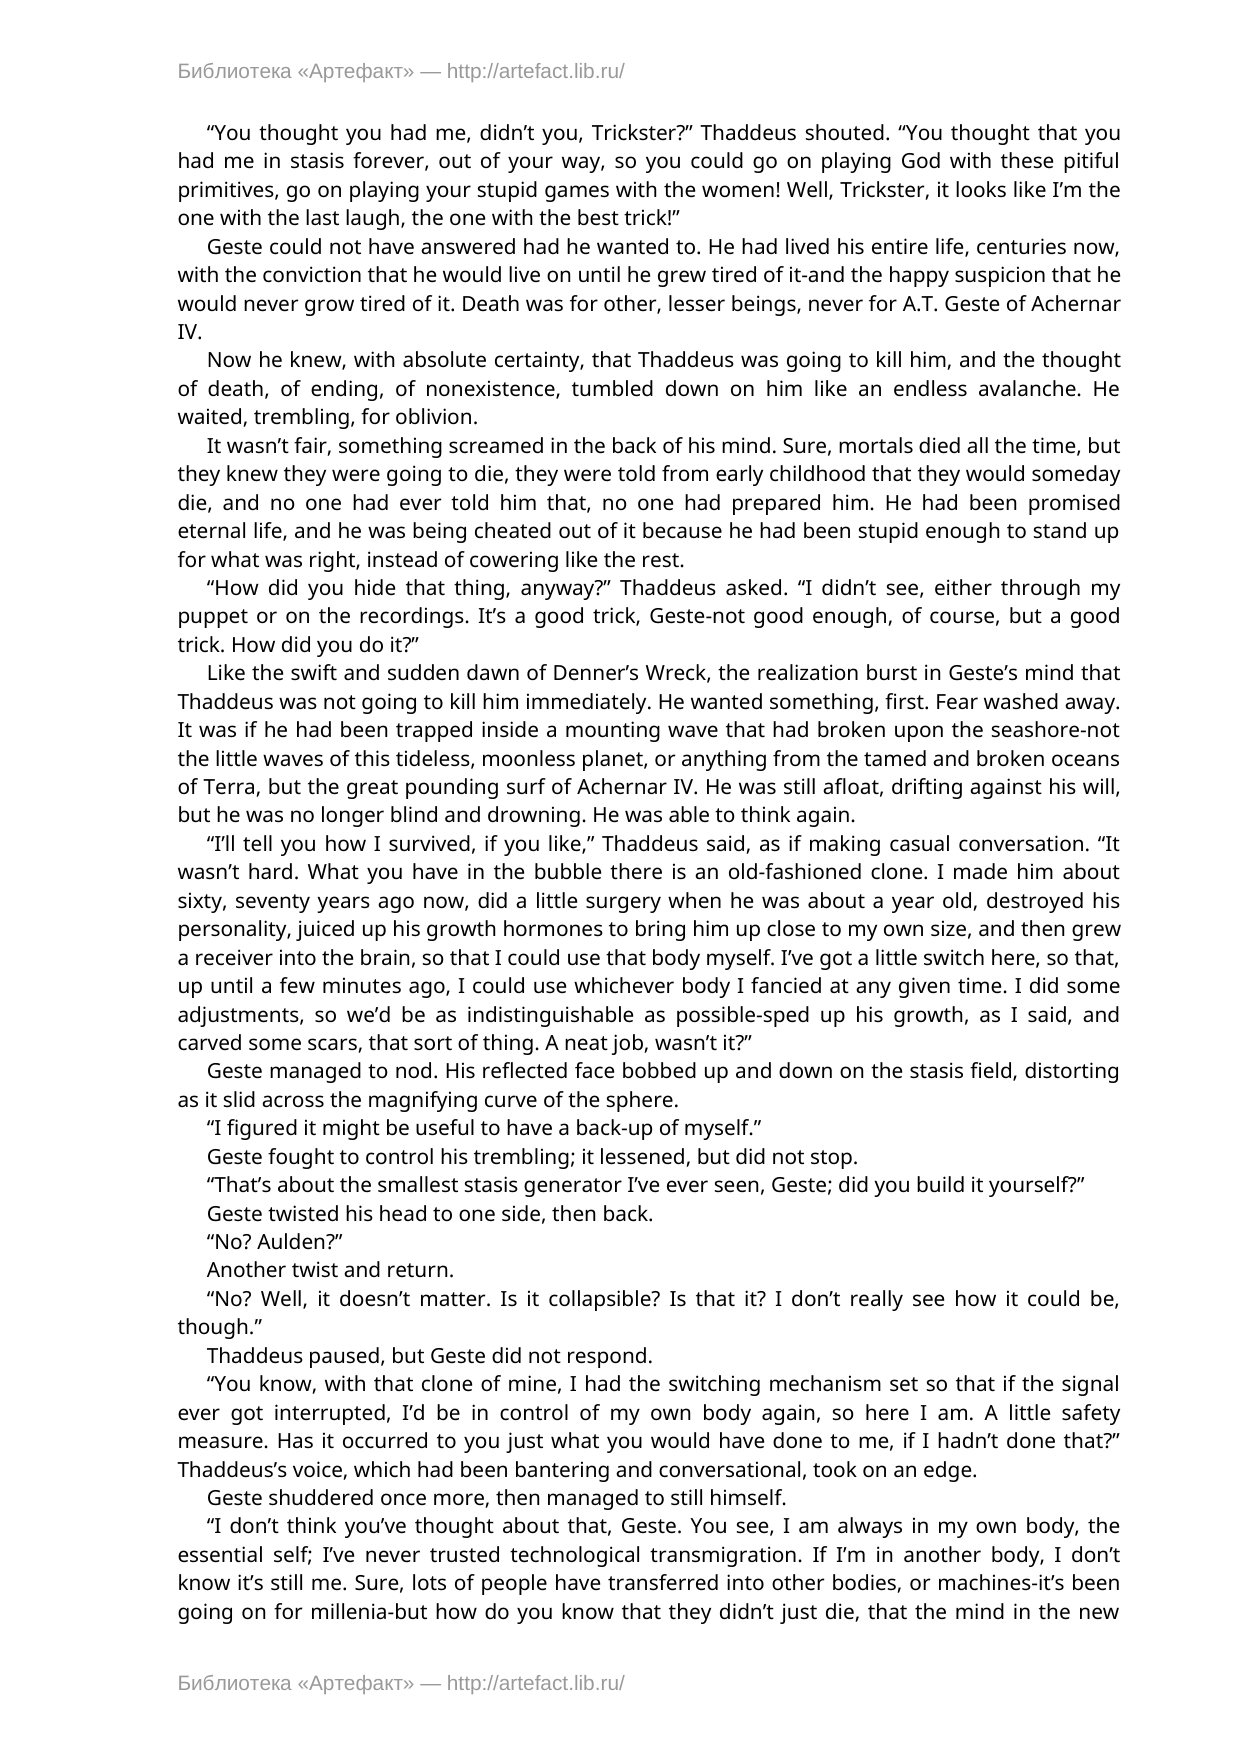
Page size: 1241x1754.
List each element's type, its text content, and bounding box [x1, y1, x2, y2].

text Geste could not have answered had he wanted to. He had lived his entire life, centuries now, with the conviction that he would live on until he grew tired of it-and the happy suspicion that he would never grow tired of it. Death was for other, lesser beings, never for A.T. Geste of Achernar IV. [177, 232, 1122, 346]
text “I figured it might be useful to have a back-up of myself.” [177, 1113, 1122, 1142]
text Geste managed to nod. His reflected face bobbed up and down on the stasis field, distorting as it slid across the magnifying curve of the sphere. [177, 1057, 1122, 1113]
text “You know, with that clone of mine, I had the switching mechanism set so that if the signal ever got interrupted, I’d be in control of my own body again, so here I am. A little safety measure. Has it occurred to you just what you would have done to me, if I hadn’t done that?” Thaddeus’s voice, which had been bantering and conversational, took on an edge. [177, 1369, 1122, 1483]
text Like the swift and sudden dawn of Denner’s Wreck, the realization burst in Geste’s mind that Thaddeus was not going to kill him immediately. He wanted something, first. Fear washed away. It was if he had been trapped inside a mounting wave that had broken upon the seashore-not the little waves of this tideless, moonless planet, or anything from the tamed and broken oceans of Terra, but the great pounding surf of Achernar IV. He was still afloat, drifting against his will, but he was no longer blind and drowning. He was able to think again. [177, 658, 1122, 829]
text Thaddeus paused, but Geste did not respond. [177, 1341, 1122, 1369]
text Now he knew, with absolute certainty, that Thaddeus was going to kill him, and the thought of death, of ending, of nonexistence, tumbled down on him like an endless avalanche. He waited, trembling, for oblivion. [177, 346, 1122, 431]
text It wasn’t fair, something screamed in the back of his mind. Sure, mortals died all the time, but they knew they were going to die, they were told from early childhood that they would someday die, and no one had ever told him that, no one had prepared him. He had been promised eternal life, and he was being cheated out of it because he had been stupid enough to stand up for what was right, instead of cowering like the rest. [177, 431, 1122, 573]
text “I’ll tell you how I survived, if you like,” Thaddeus said, as if making casual conversation. “It wasn’t hard. What you have in the bubble there is an old-fashioned clone. I made him about sixty, seventy years ago now, did a little surgery when he was about a year old, destroyed his personality, juiced up his growth hormones to bring him up close to my own size, and then grew a receiver into the brain, so that I could use that body myself. I’ve got a little switch here, so that, up until a few minutes ago, I could use whichever body I fancied at any given time. I did some adjustments, so we’d be as indistinguishable as possible-sped up his growth, as I said, and carved some scars, that sort of thing. A neat job, wasn’t it?” [177, 829, 1122, 1057]
text “How did you hide that thing, anyway?” Thaddeus asked. “I didn’t see, either through my puppet or on the recordings. It’s a good trick, Geste-not good enough, of course, but a good trick. How did you do it?” [177, 573, 1122, 658]
text Geste twisted his head to one side, then back. [177, 1199, 1122, 1227]
text “No? Well, it doesn’t matter. Is it collapsible? Is that it? I don’t really see how it could be, though.” [177, 1284, 1122, 1341]
text Another twist and return. [177, 1256, 1122, 1284]
text “No? Aulden?” [177, 1227, 1122, 1256]
text Geste shuddered once more, then managed to still himself. [177, 1483, 1122, 1512]
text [177, 1512, 1122, 1625]
text Geste fought to control his trembling; it lessened, but did not stop. [177, 1142, 1122, 1170]
text “You thought you had me, didn’t you, Trickster?” Thaddeus shouted. “You thought that you had me in stasis forever, out of your way, so you could go on playing God with these pitiful primitives, go on playing your stupid games with the women! Well, Trickster, it looks like I’m the one with the last laugh, the one with the best trick!” [177, 118, 1122, 232]
text “That’s about the smallest stasis generator I’ve ever seen, Geste; did you build it yourself?” [177, 1170, 1122, 1199]
